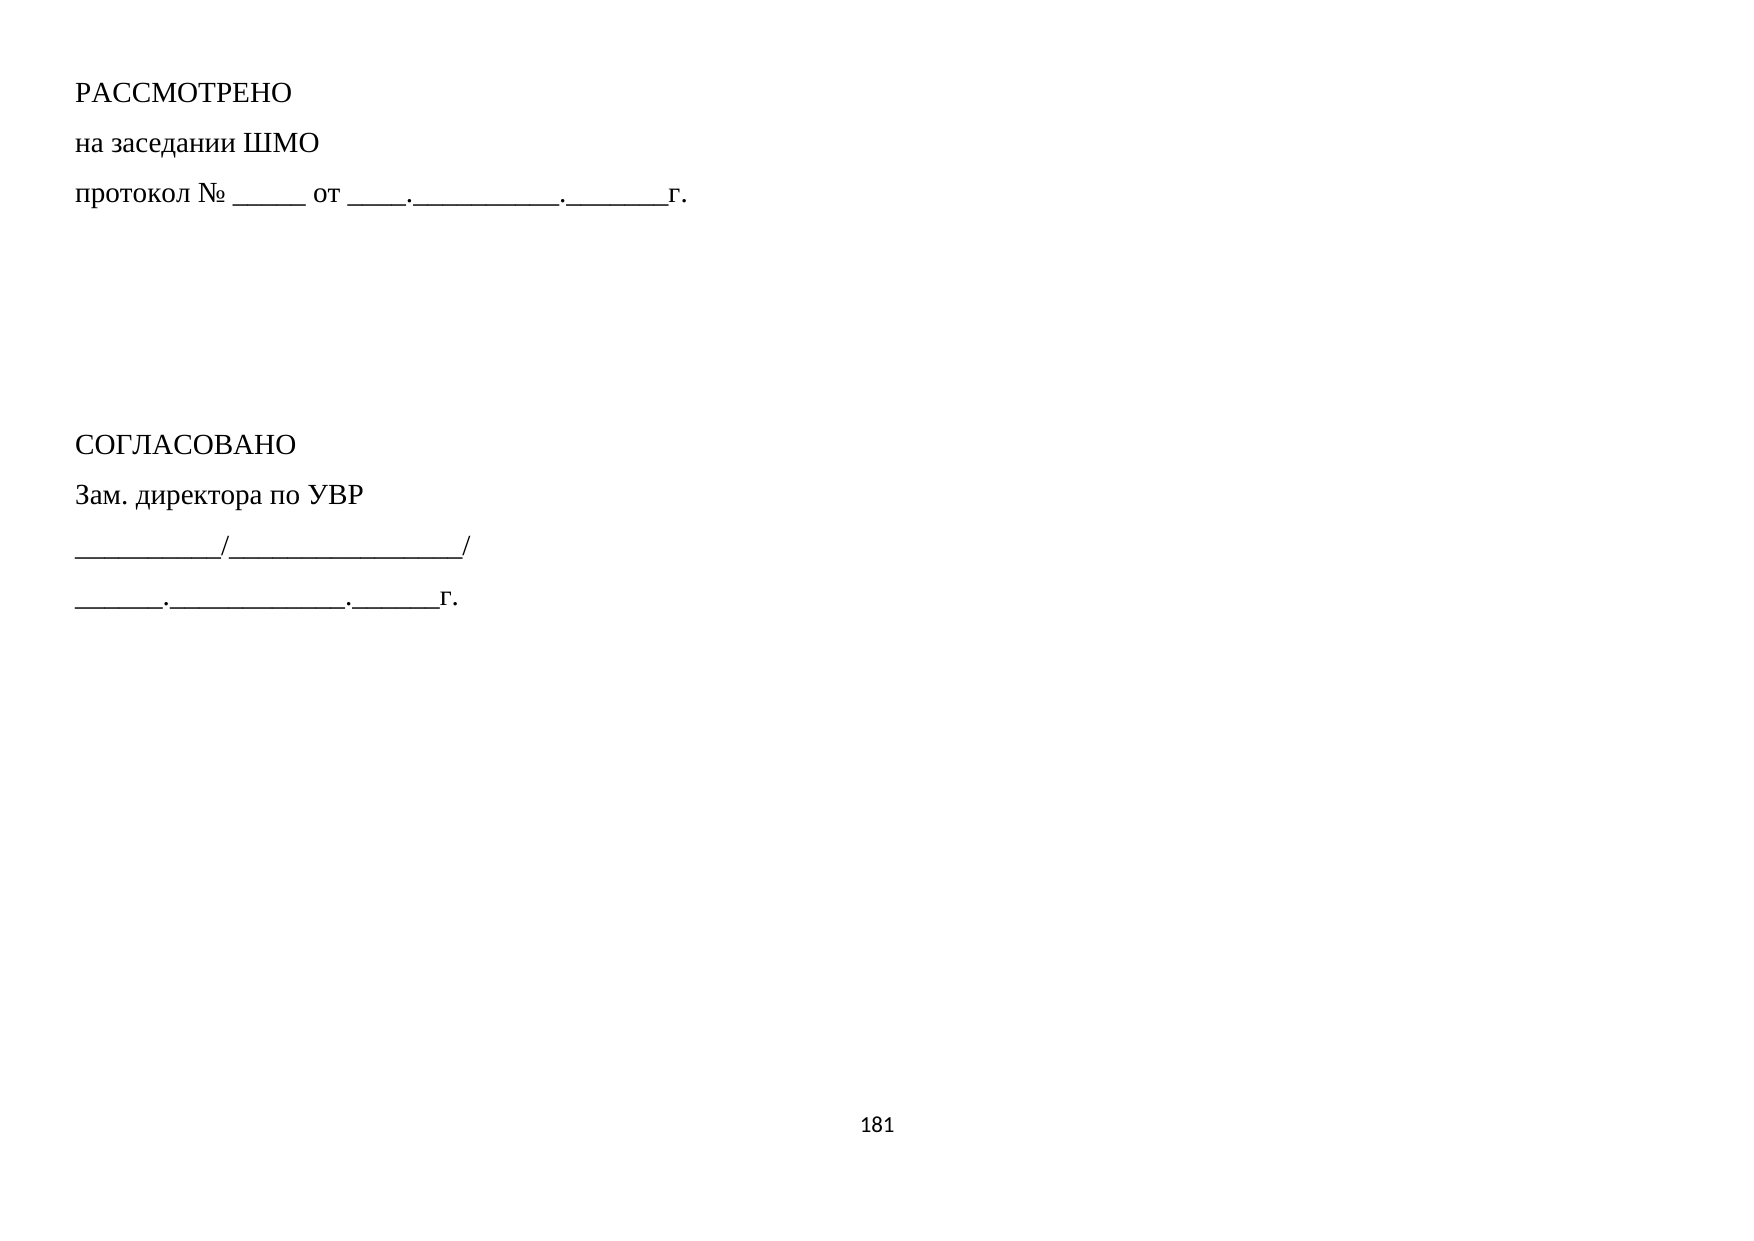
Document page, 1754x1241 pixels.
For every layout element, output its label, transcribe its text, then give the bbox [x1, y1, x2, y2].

text ______.____________.______г. [75, 578, 1679, 612]
text Зам. директора по УВР [75, 477, 1679, 511]
text РАССМОТРЕНО [75, 75, 1679, 108]
text на заседании ШМО [75, 125, 1679, 159]
text __________/________________/ [75, 528, 1679, 561]
text протокол № _____ от ____.__________._______г. [75, 176, 1679, 209]
text СОГЛАСОВАНО [75, 427, 1679, 461]
